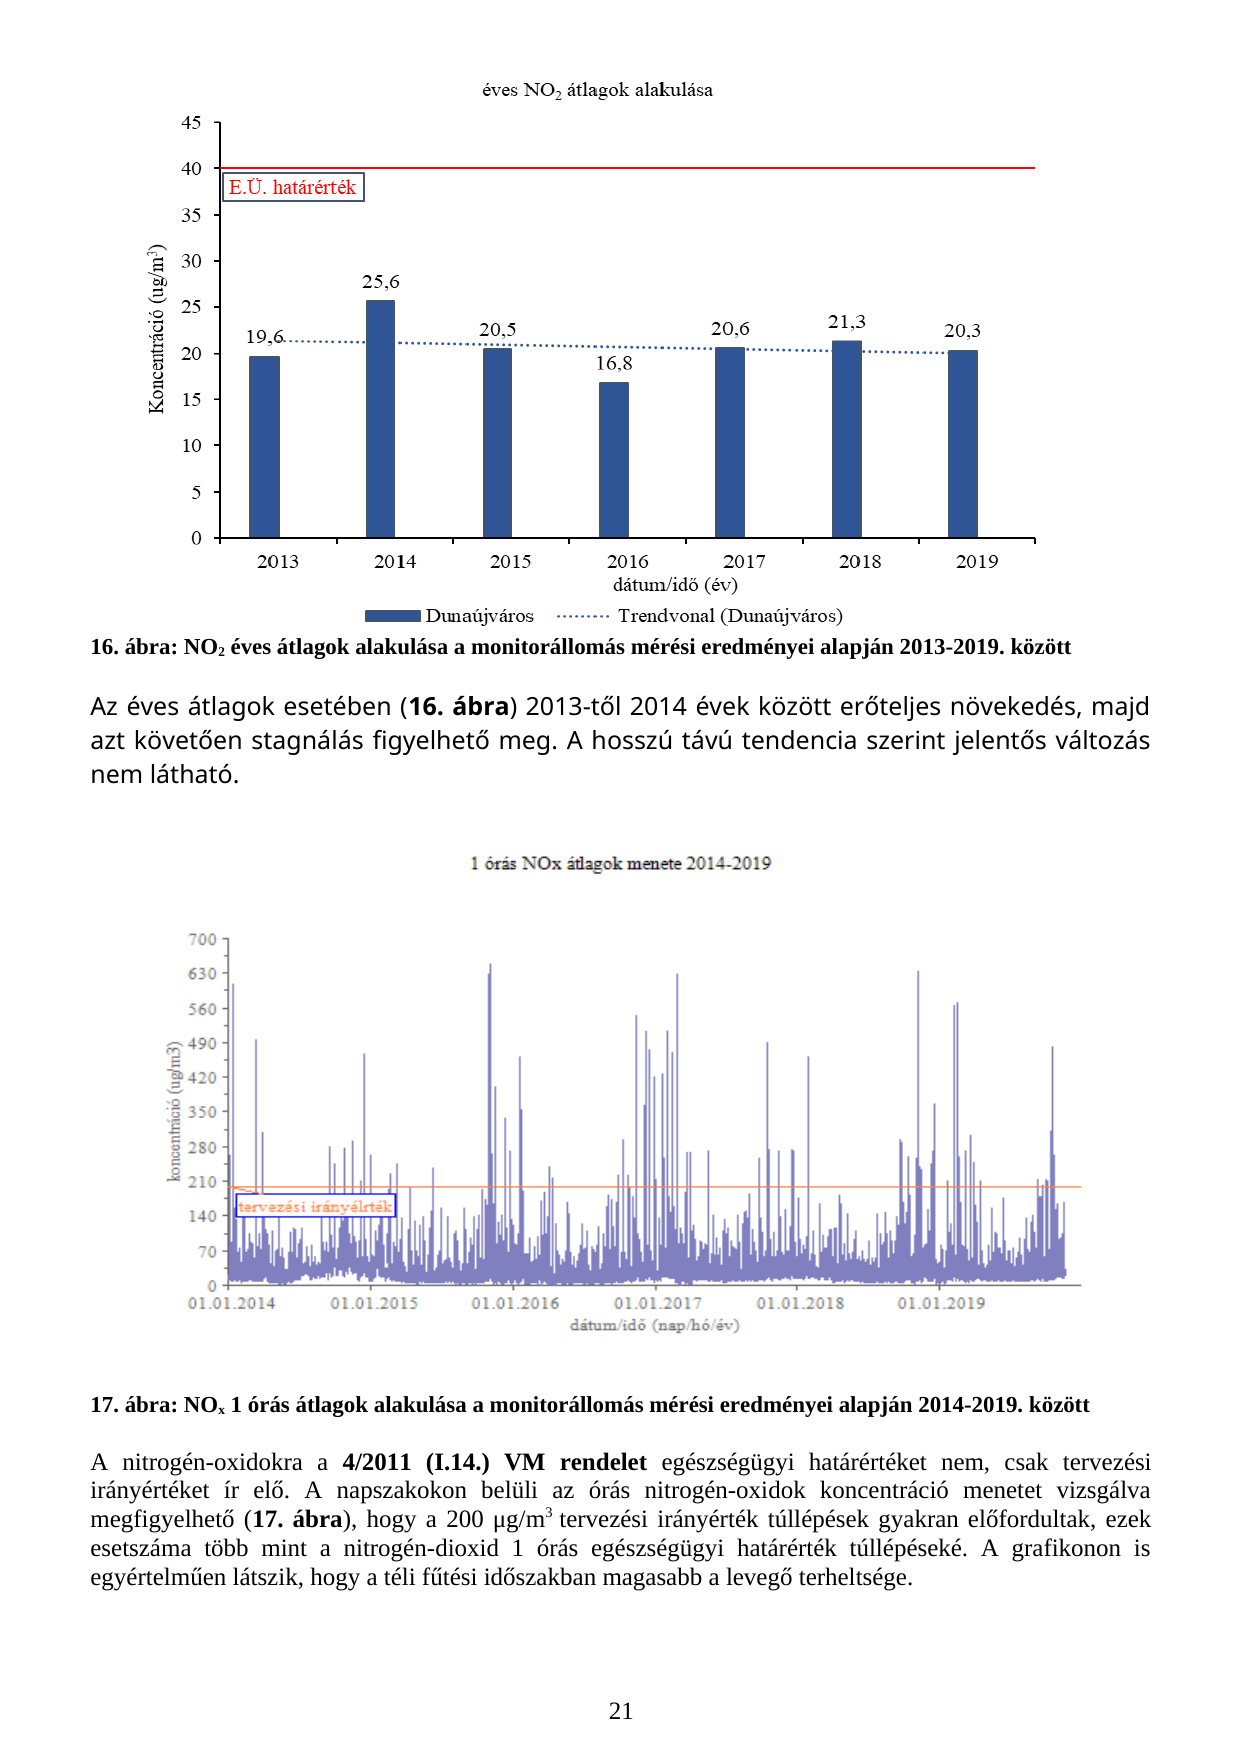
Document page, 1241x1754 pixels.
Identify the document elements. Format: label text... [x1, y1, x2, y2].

picture [140, 64, 1054, 632]
picture [90, 825, 1152, 1389]
text Az éves átlagok esetében (16. ábra) 2013-től 2014 évek között erőteljes növekedés, majd azt követően stagnálás figyelhető meg. A hosszú távú tendencia szerint jelentős változás nem látható. [90, 689, 1152, 791]
text 17. ábra: NOx 1 órás átlagok alakulása a monitorállomás mérési eredményei alapján 2014-2019. között [90, 1389, 1152, 1418]
text A nitrogén-oxidokra a 4/2011 (I.14.) VM rendelet egészségügyi határértéket nem, csak tervezési irányértéket ír elő. A napszakokon belüli az órás nitrogén-oxidok koncentráció menetet vizsgálva megfigyelhető (17. ábra), hogy a 200 μg/m3 tervezési irányérték túllépések gyakran előfordultak, ezek esetszáma több mint a nitrogén-dioxid 1 órás egészségügyi határérték túllépéseké. A grafikonon is egyértelműen látszik, hogy a téli fűtési időszakban magasabb a levegő terheltsége. [90, 1447, 1152, 1590]
